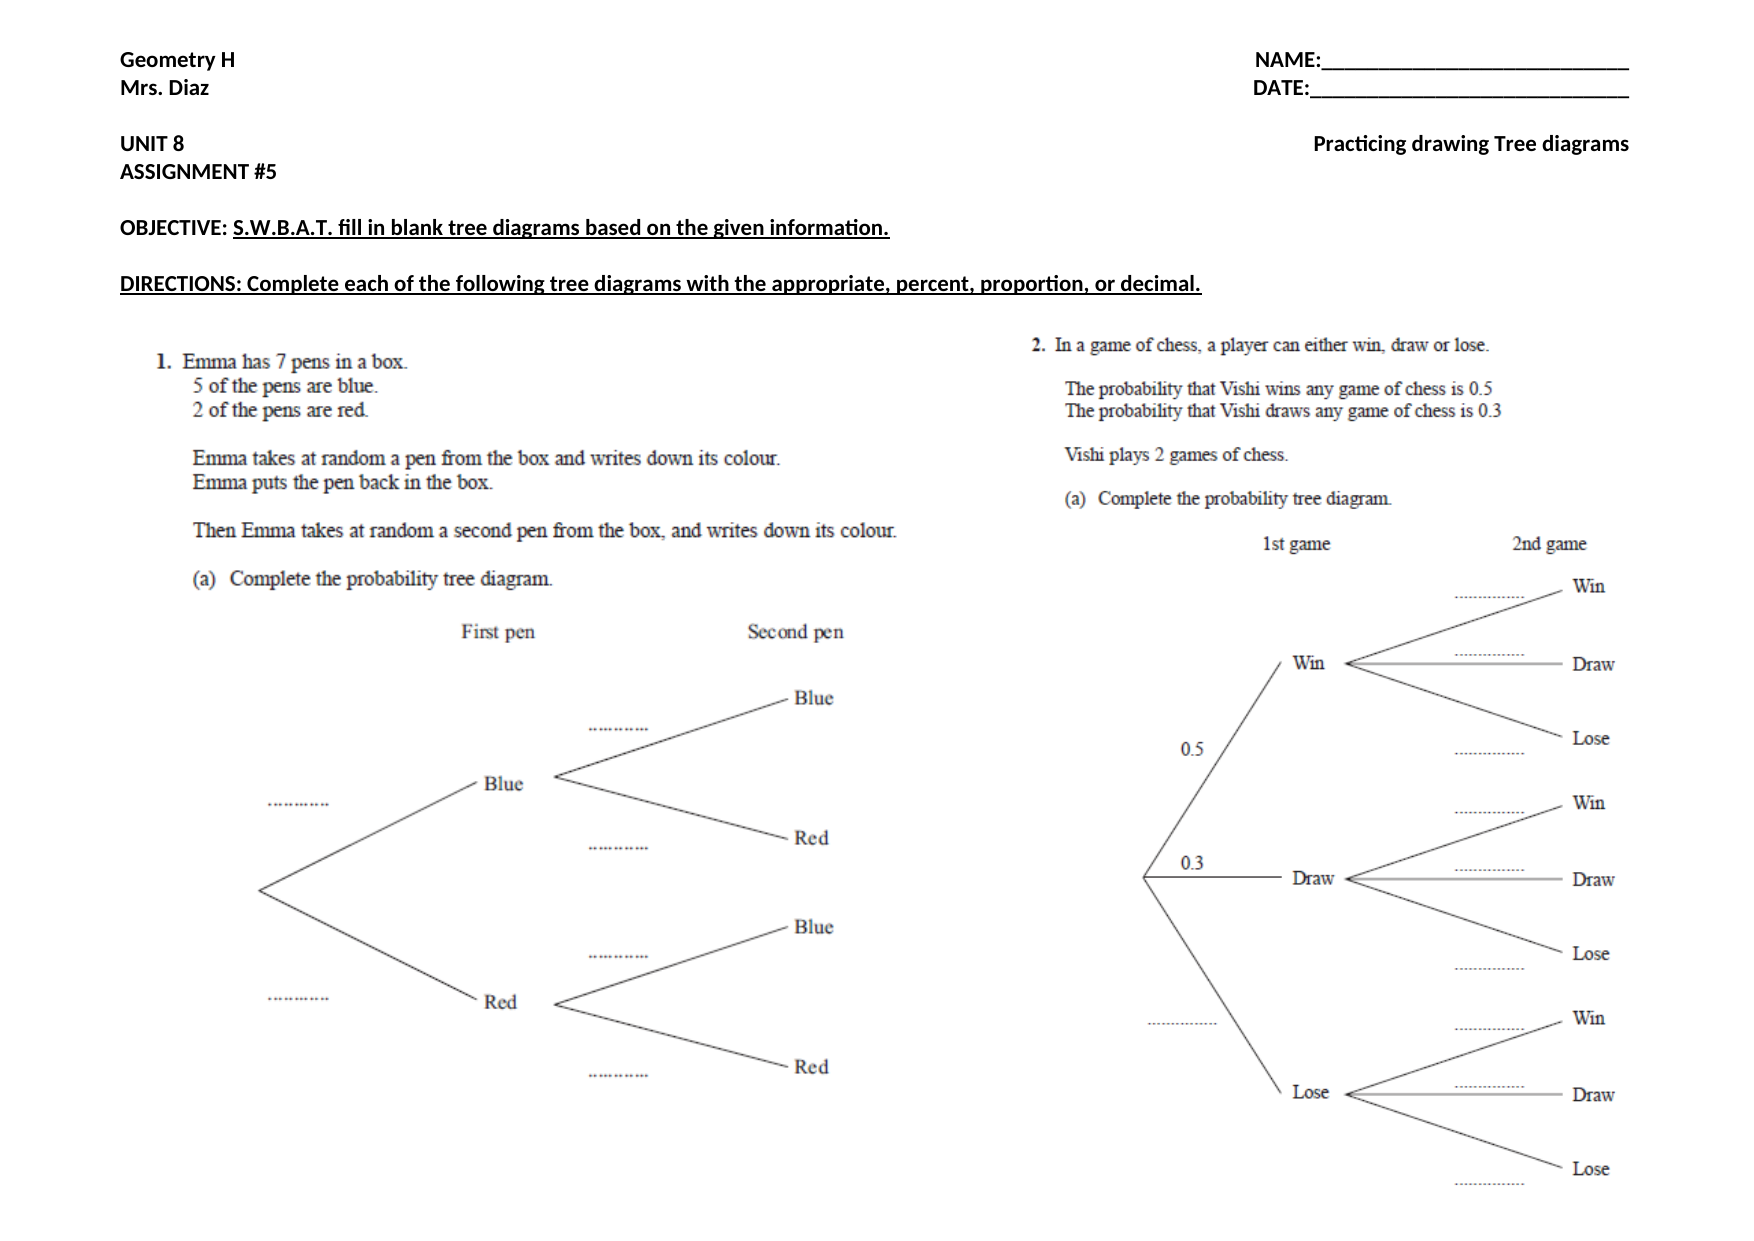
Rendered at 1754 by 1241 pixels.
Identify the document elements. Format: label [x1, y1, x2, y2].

picture [150, 329, 904, 1091]
picture [1030, 329, 1631, 1196]
